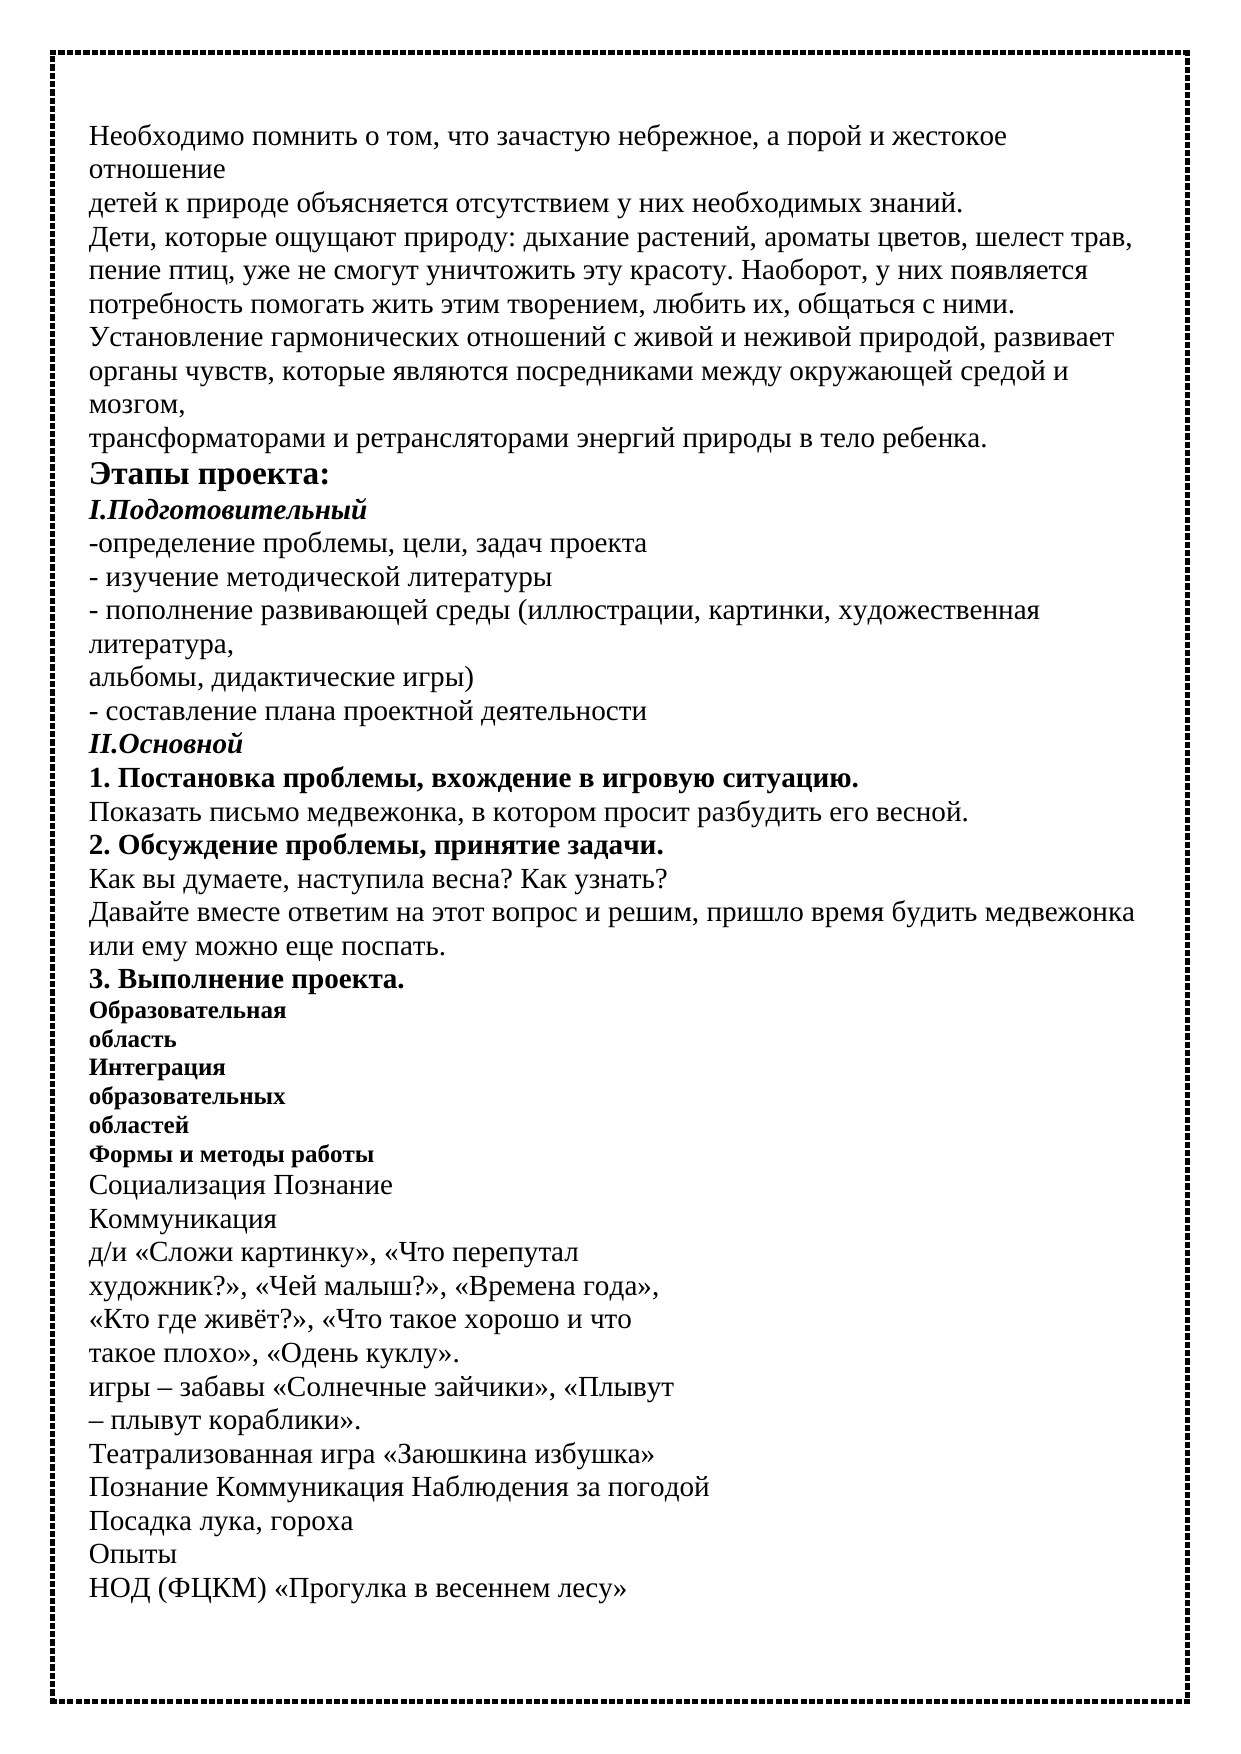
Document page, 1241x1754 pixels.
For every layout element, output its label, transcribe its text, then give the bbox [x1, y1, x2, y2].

text область [88, 1024, 1152, 1052]
text «Кто где живёт?», «Что такое хорошо и что [88, 1302, 1152, 1335]
text пение птиц, уже не смогут уничтожить эту красоту. Наоборот, у них появляется [88, 252, 1152, 286]
text альбомы, дидактические игры) [88, 659, 1152, 693]
text детей к природе объясняется отсутствием у них необходимых знаний. [88, 185, 1152, 219]
text Как вы думаете, наступила весна? Как узнать? [88, 861, 1152, 894]
text или ему можно еще поспать. [88, 928, 1152, 961]
text д/и «Сложи картинку», «Что перепутал [88, 1234, 1152, 1268]
text Образовательная [88, 995, 1152, 1024]
text Давайте вместе ответим на этот вопрос и решим, пришло время будить медвежонка [88, 894, 1152, 928]
text трансформаторами и ретрансляторами энергий природы в тело ребенка. [88, 420, 1152, 453]
text образовательных [88, 1081, 1152, 1110]
text 1. Постановка проблемы, вхождение в игровую ситуацию. [88, 760, 1152, 794]
text II.Основной [88, 727, 1152, 760]
text НОД (ФЦКМ) «Прогулка в весеннем лесу» [88, 1570, 1152, 1603]
text Интеграция [88, 1052, 1152, 1081]
text такое плохо», «Одень куклу». [88, 1335, 1152, 1369]
text Театрализованная игра «Заюшкина избушка» [88, 1436, 1152, 1469]
text органы чувств, которые являются посредниками между окружающей средой и мозгом, [88, 353, 1152, 420]
text Коммуникация [88, 1201, 1152, 1234]
text Посадка лука, гороха [88, 1503, 1152, 1536]
text - составление плана проектной деятельности [88, 693, 1152, 727]
text – плывут кораблики». [88, 1402, 1152, 1436]
text потребность помогать жить этим творением, любить их, общаться с ними. [88, 286, 1152, 319]
text Этапы проекта: [88, 453, 1152, 492]
text Опыты [88, 1536, 1152, 1570]
text 2. Обсуждение проблемы, принятие задачи. [88, 827, 1152, 861]
text -определение проблемы, цели, задач проекта [88, 525, 1152, 559]
text Формы и методы работы [88, 1139, 1152, 1167]
text I.Подготовительный [88, 492, 1152, 525]
text Установление гармонических отношений с живой и неживой природой, развивает [88, 319, 1152, 353]
text Показать письмо медвежонка, в котором просит разбудить его весной. [88, 794, 1152, 827]
text Дети, которые ощущают природу: дыхание растений, ароматы цветов, шелест трав, [88, 219, 1152, 252]
text Необходимо помнить о том, что зачастую небрежное, а порой и жестокое отношение [88, 118, 1152, 185]
text художник?», «Чей малыш?», «Времена года», [88, 1268, 1152, 1302]
text - пополнение развивающей среды (иллюстрации, картинки, художественная литература, [88, 592, 1152, 659]
text игры – забавы «Солнечные зайчики», «Плывут [88, 1369, 1152, 1402]
text - изучение методической литературы [88, 559, 1152, 592]
text Социализация Познание [88, 1167, 1152, 1201]
text областей [88, 1110, 1152, 1139]
text Познание Коммуникация Наблюдения за погодой [88, 1469, 1152, 1503]
text 3. Выполнение проекта. [88, 961, 1152, 995]
